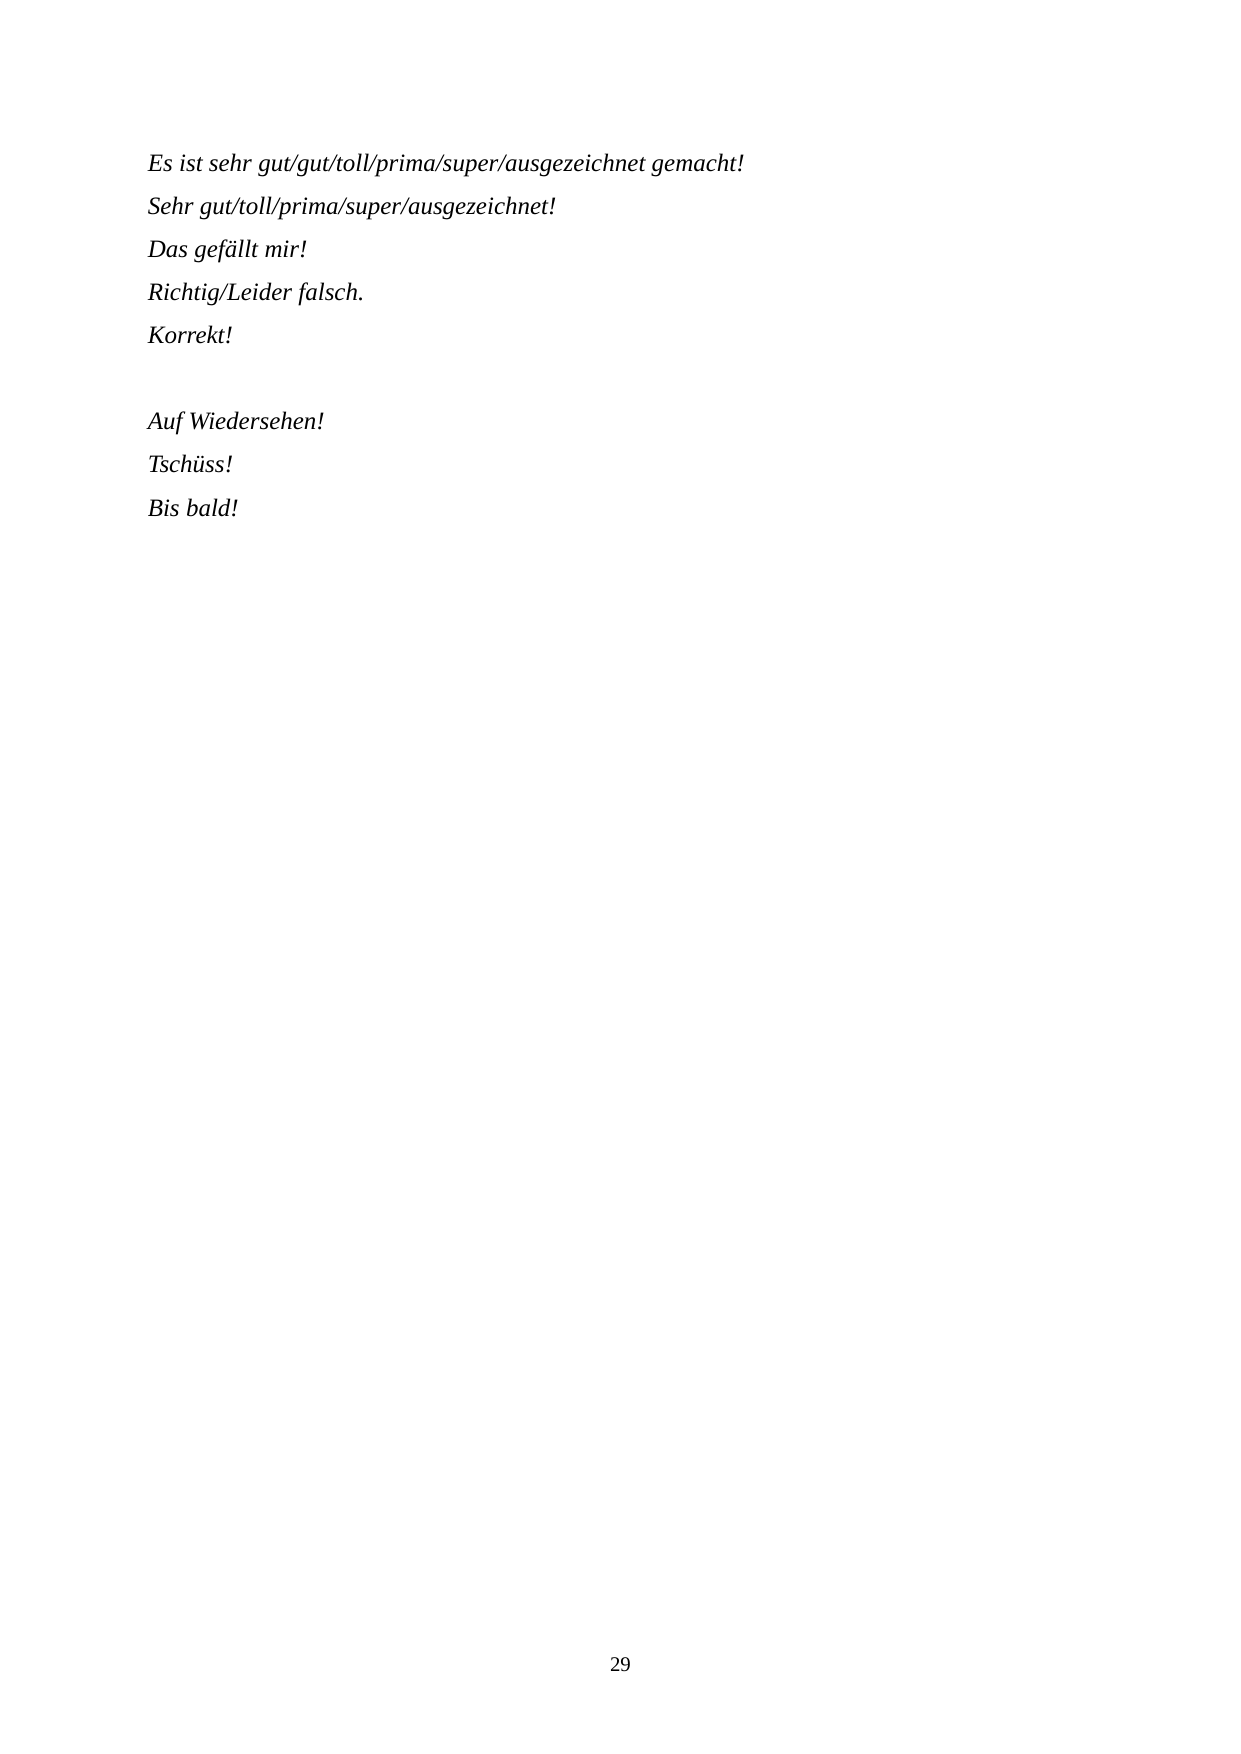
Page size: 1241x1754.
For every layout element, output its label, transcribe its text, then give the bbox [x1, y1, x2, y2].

text Tschüss! [148, 449, 1093, 478]
text Das gefällt mir! [148, 234, 1093, 263]
text Bis bald! [148, 493, 1093, 521]
text Sehr gut/toll/prima/super/ausgezeichnet! [148, 191, 1093, 219]
text Korrekt! [148, 320, 1093, 349]
text Es ist sehr gut/gut/toll/prima/super/ausgezeichnet gemacht! [148, 148, 1093, 176]
text Richtig/Leider falsch. [148, 277, 1093, 306]
text Auf Wiedersehen! [148, 406, 1093, 435]
